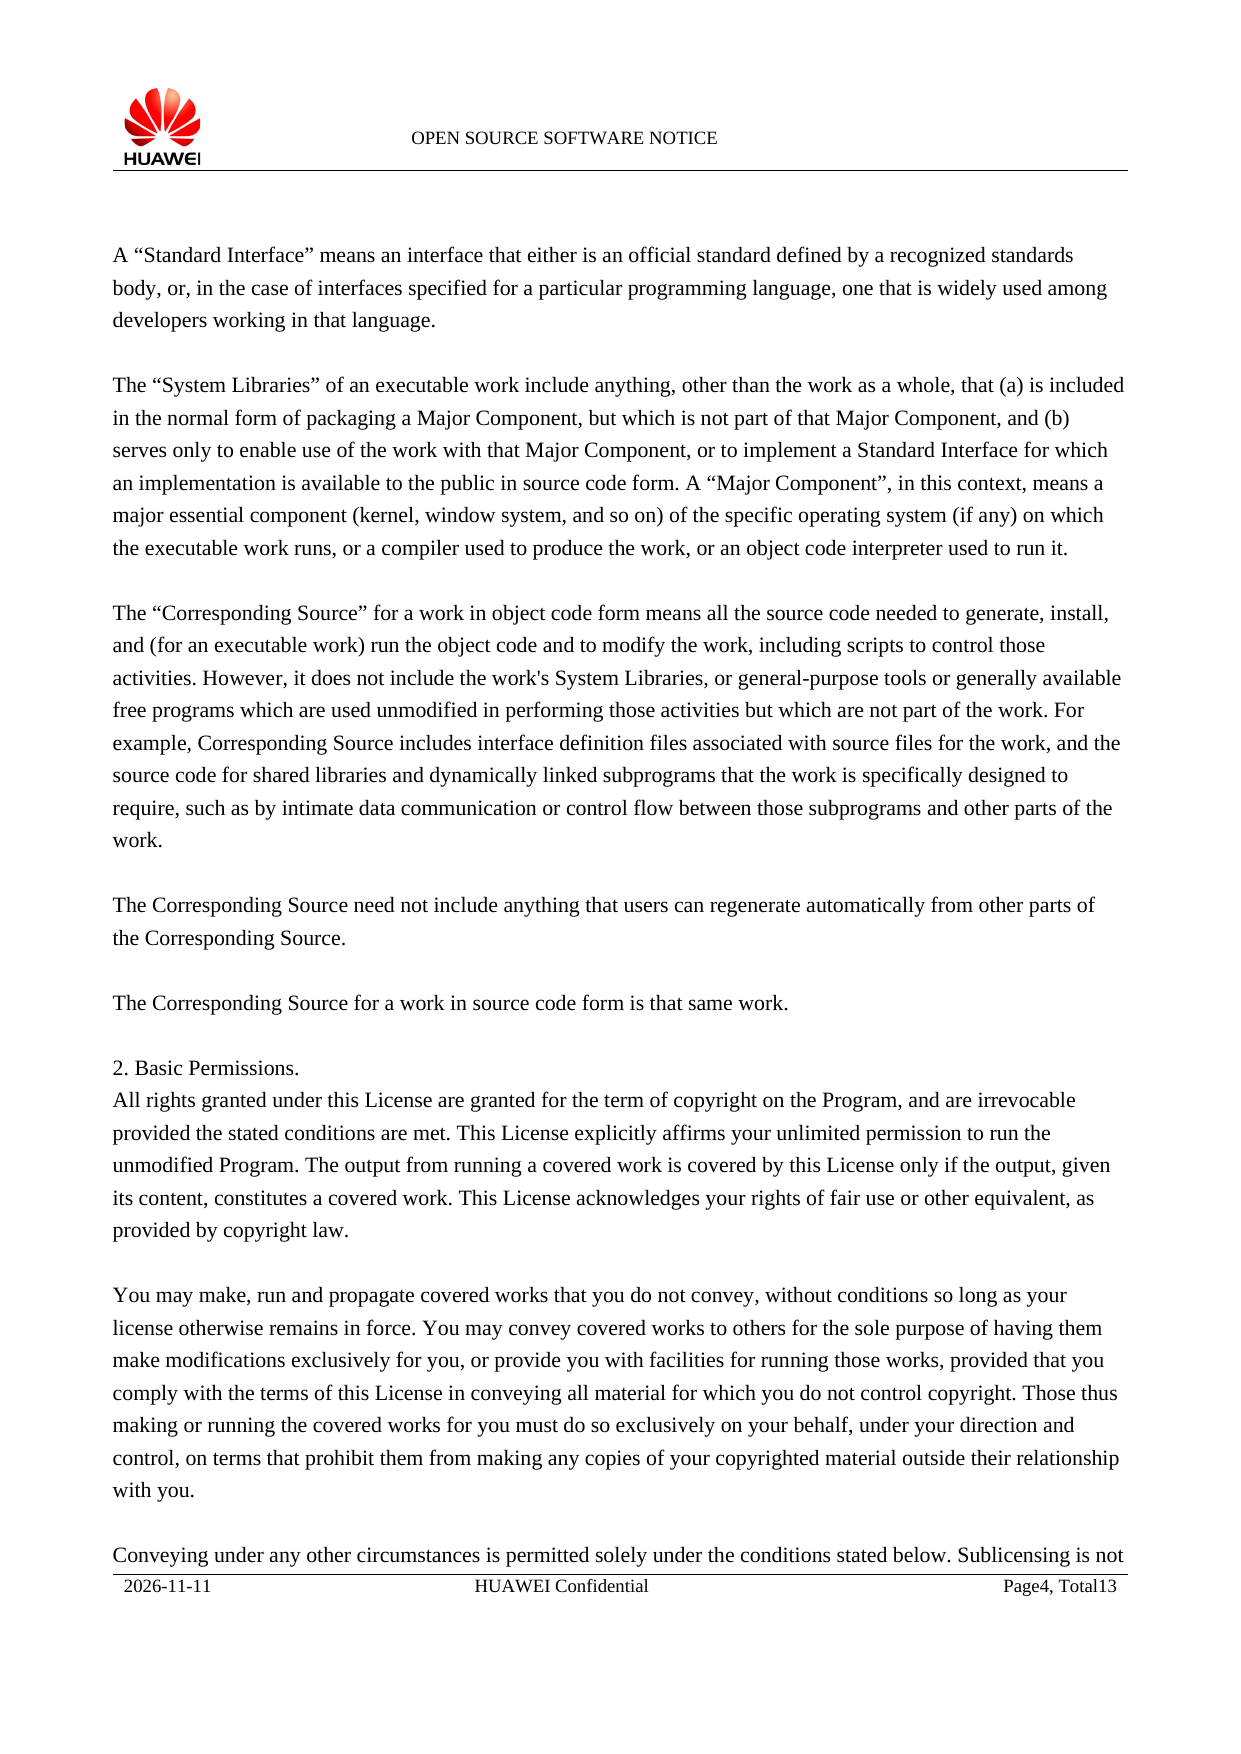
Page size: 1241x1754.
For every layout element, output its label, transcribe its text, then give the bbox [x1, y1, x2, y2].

picture [124, 88, 201, 165]
